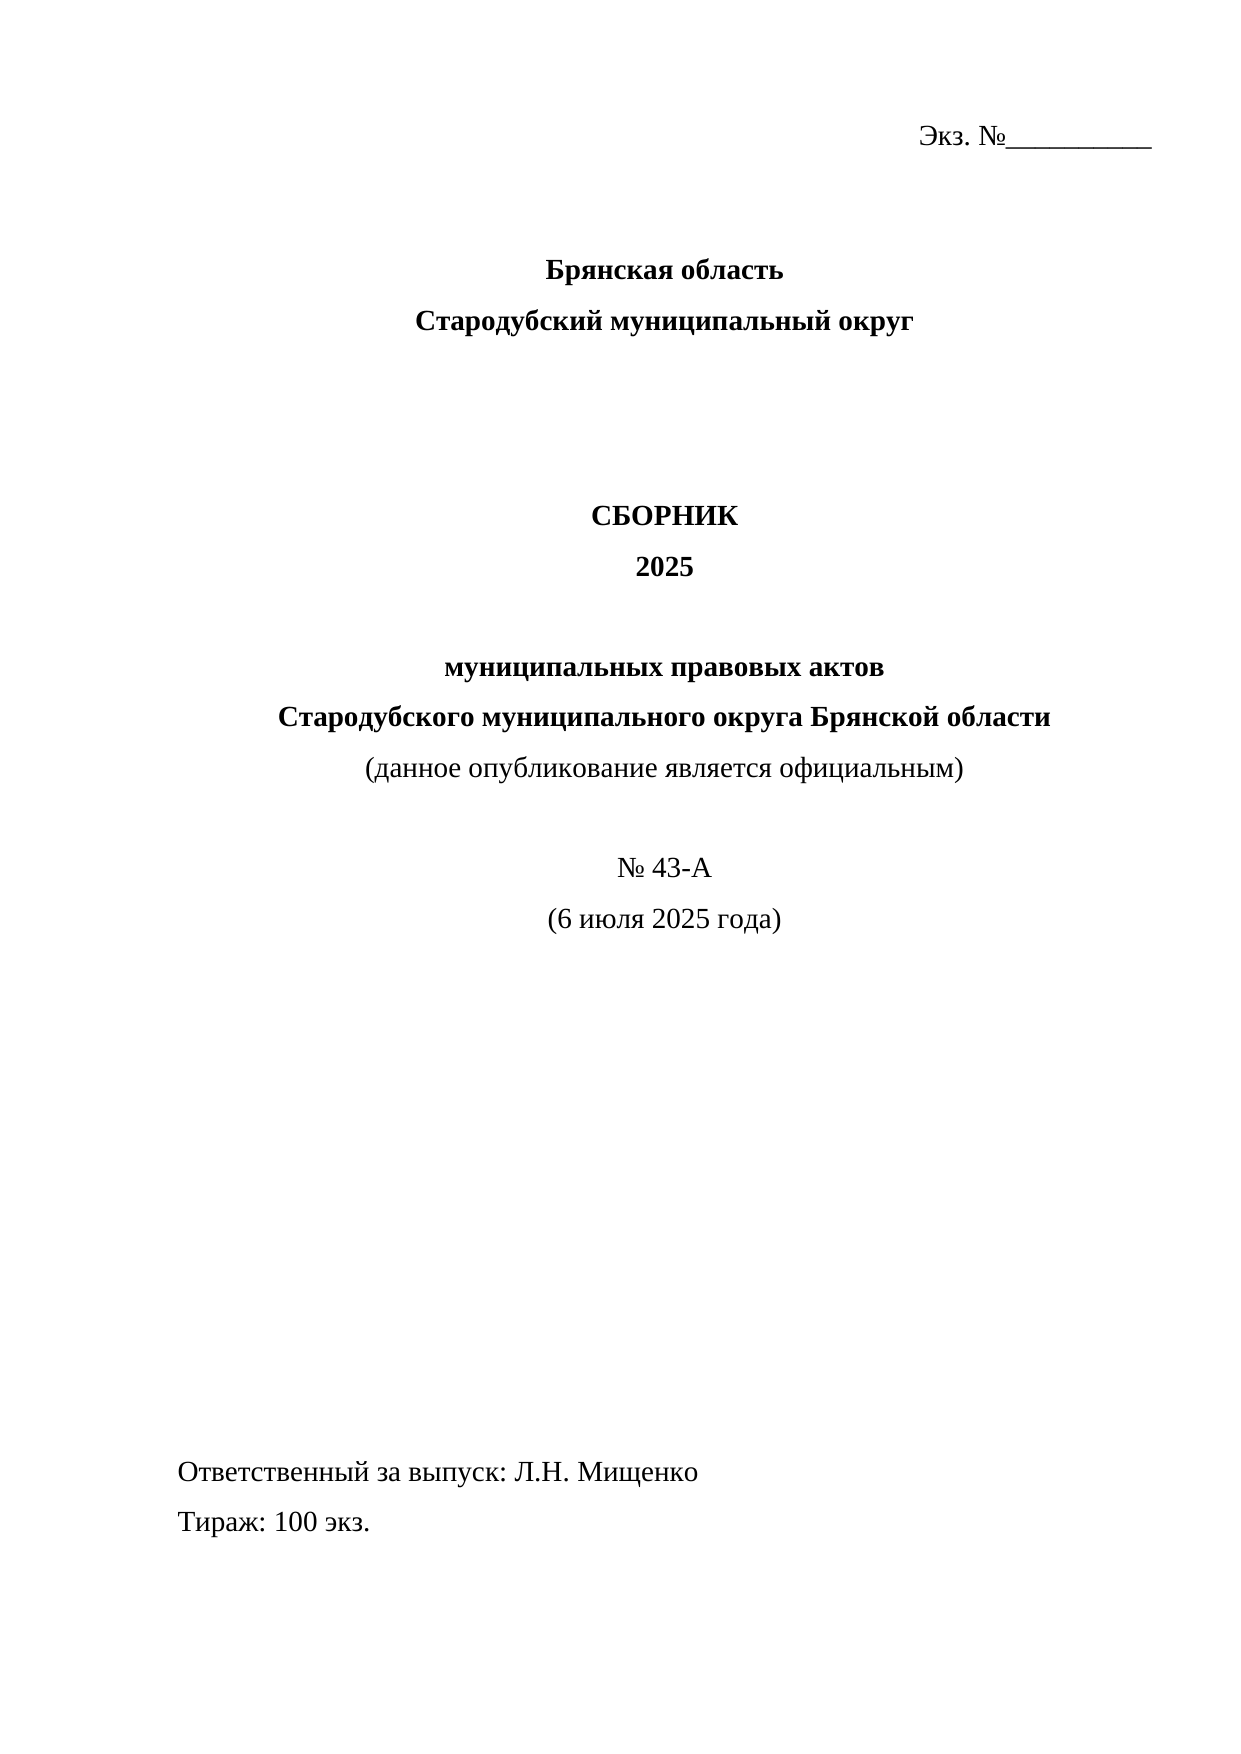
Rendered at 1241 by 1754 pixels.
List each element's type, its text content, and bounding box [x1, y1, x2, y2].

text 2025 [177, 549, 1152, 582]
text Экз. №__________ [177, 118, 1152, 152]
text Тираж: 100 экз. [177, 1504, 1152, 1538]
text (данное опубликование является официальным) [177, 750, 1152, 783]
text СБОРНИК [177, 498, 1152, 532]
text Стародубский муниципальный округ [177, 303, 1152, 336]
text (6 июля 2025 года) [177, 901, 1152, 934]
text Брянская область [177, 252, 1152, 286]
text Ответственный за выпуск: Л.Н. Мищенко [177, 1454, 1152, 1488]
text Стародубского муниципального округа Брянской области [177, 699, 1152, 733]
text муниципальных правовых актов [177, 649, 1152, 683]
text № 43-А [177, 851, 1152, 884]
